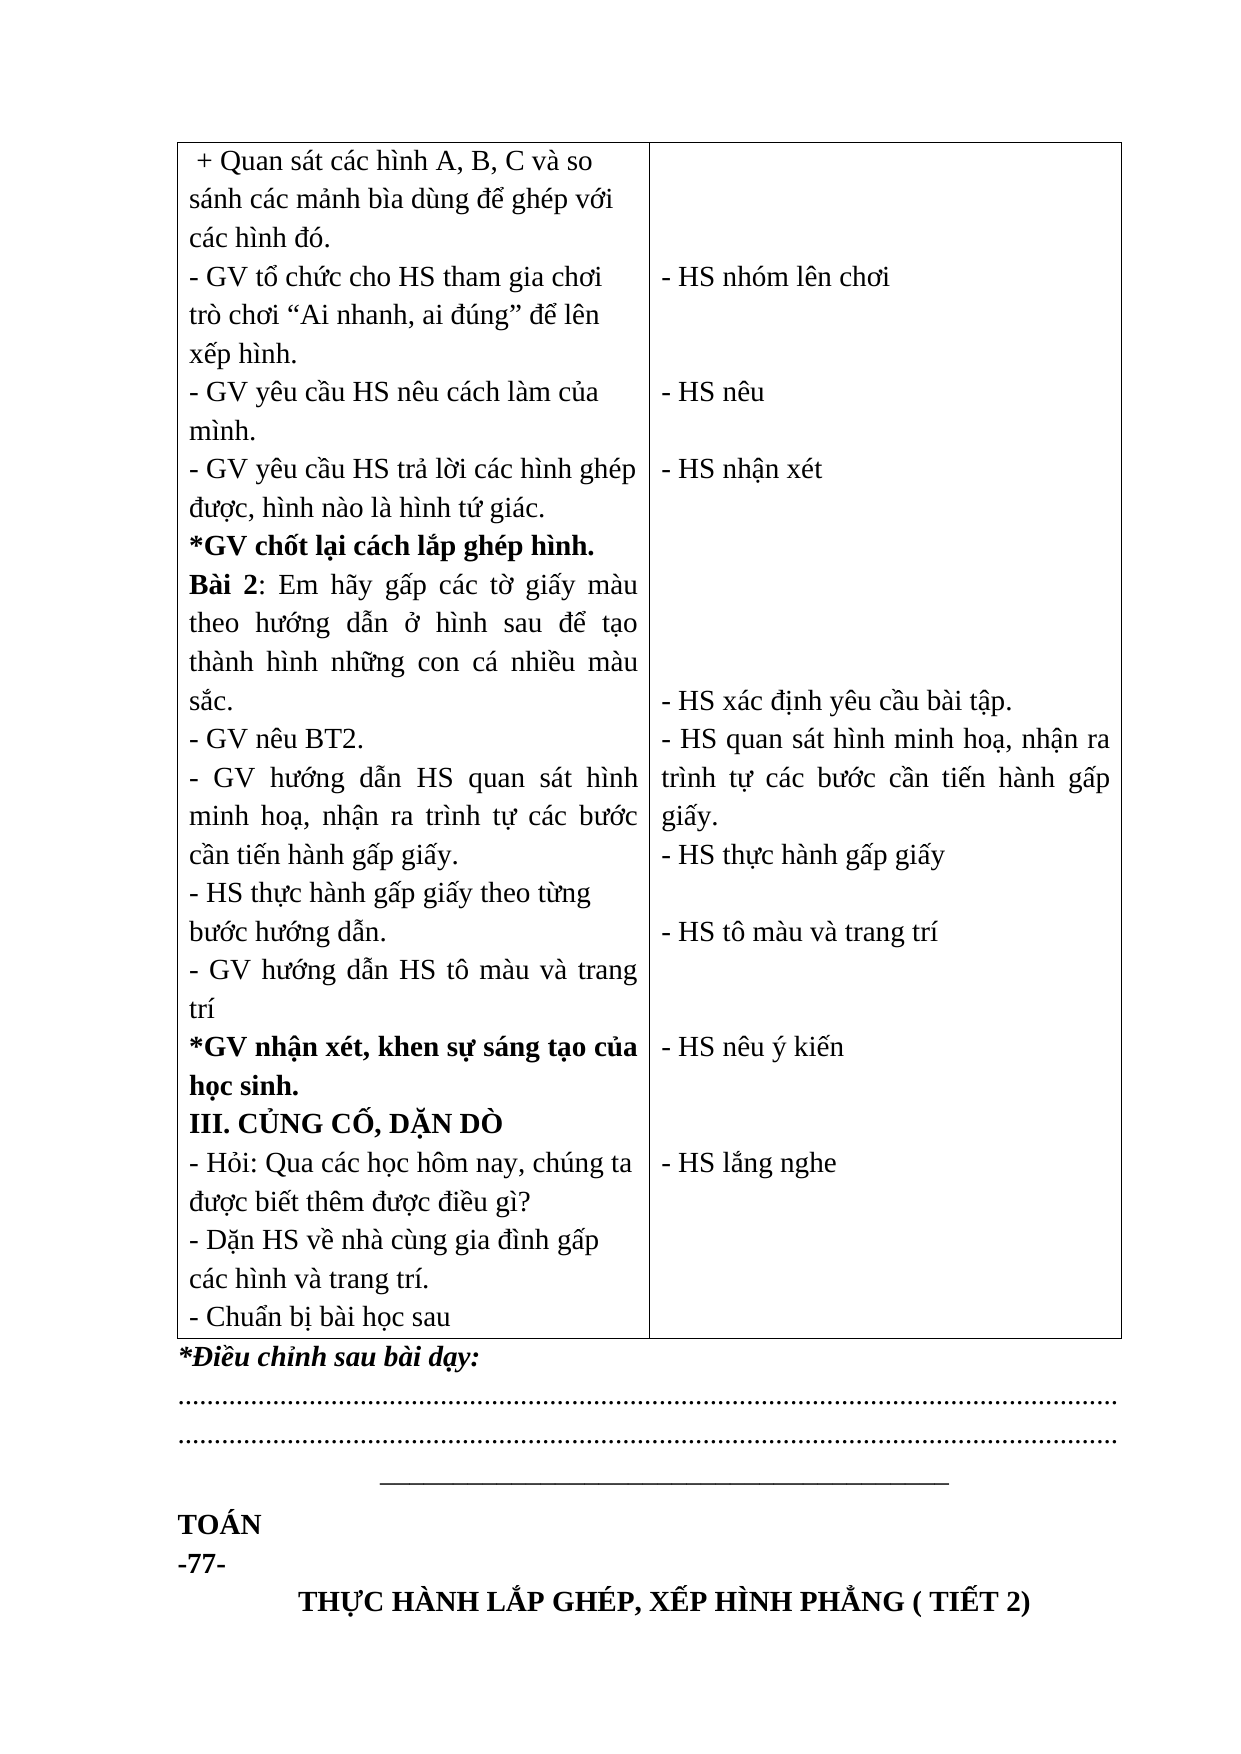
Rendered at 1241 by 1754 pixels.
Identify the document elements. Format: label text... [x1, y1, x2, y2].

text ................................................................................................................................. [177, 1377, 1152, 1411]
text -77- [177, 1546, 1152, 1579]
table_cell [178, 143, 649, 1338]
text ................................................................................................................................. [177, 1416, 1152, 1449]
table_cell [650, 143, 1121, 1338]
text *Điều chỉnh sau bài dạy: [177, 1339, 1152, 1372]
text THỰC HÀNH LẮP GHÉP, XẾP HÌNH PHẲNG ( TIẾT 2) [177, 1584, 1152, 1618]
text _______________________________________ [177, 1454, 1152, 1488]
text TOÁN [177, 1507, 1152, 1541]
